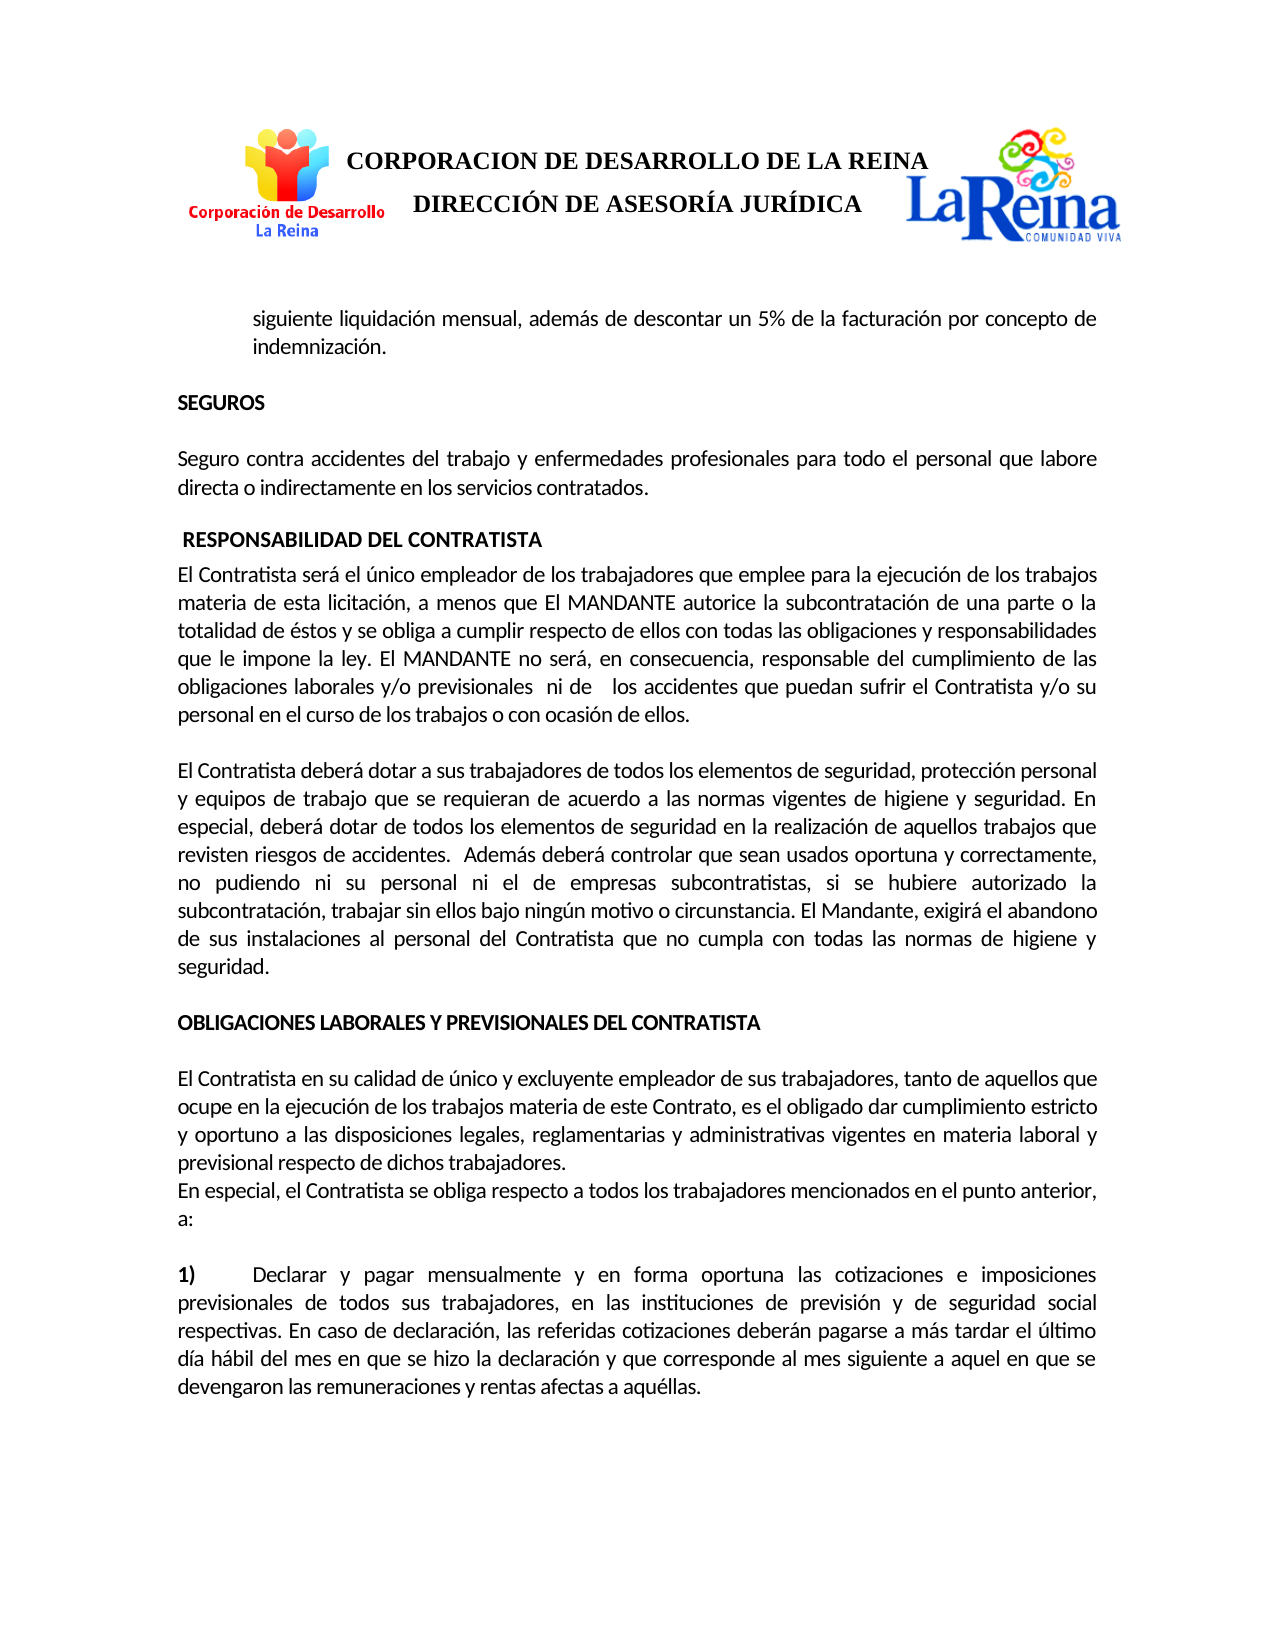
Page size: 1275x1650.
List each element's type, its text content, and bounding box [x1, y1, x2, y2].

text OBLIGACIONES LABORALES Y PREVISIONALES DEL CONTRATISTA [177, 1008, 1098, 1036]
list Declarar y pagar mensualmente y en forma oportuna las cotizaciones e imposiciones previsionales de todos sus trabajadores, en las instituciones de previsión y de seguridad social respectivas. En caso de declaración, las referidas cotizaciones deberán pagarse a más tardar el último día hábil del mes en que se hizo la declaración y que corresponde al mes siguiente a aquel en que se devengaron las remuneraciones y rentas afectas a aquéllas. [177, 1260, 1098, 1401]
text Seguro contra accidentes del trabajo y enfermedades profesionales para todo el personal que labore directa o indirectamente en los servicios contratados. [177, 444, 1098, 501]
text El Contratista será el único empleador de los trabajadores que emplee para la ejecución de los trabajos materia de esta licitación, a menos que El MANDANTE autorice la subcontratación de una parte o la totalidad de éstos y se obliga a cumplir respecto de ellos con todas las obligaciones y responsabilidades que le impone la ley. El MANDANTE no será, en consecuencia, responsable del cumplimiento de las obligaciones laborales y/o previsionales ni de los accidentes que puedan sufrir el Contratista y/o su personal en el curso de los trabajos o con ocasión de ellos. [177, 560, 1098, 728]
text En especial, el Contratista se obliga respecto a todos los trabajadores mencionados en el punto anterior, a: [177, 1176, 1098, 1232]
subtitle RESPONSABILIDAD DEL CONTRATISTA [177, 526, 1098, 554]
picture [903, 125, 1125, 246]
picture [389, 154, 395, 161]
picture [177, 102, 396, 267]
text SEGUROS [177, 388, 1098, 417]
text El Contratista deberá dotar a sus trabajadores de todos los elementos de seguridad, protección personal y equipos de trabajo que se requieran de acuerdo a las normas vigentes de higiene y seguridad. En especial, deberá dotar de todos los elementos de seguridad en la realización de aquellos trabajos que revisten riesgos de accidentes. Además deberá controlar que sean usados oportuna y correctamente, no pudiendo ni su personal ni el de empresas subcontratistas, si se hubiere autorizado la subcontratación, trabajar sin ellos bajo ningún motivo o circunstancia. El Mandante, exigirá el abandono de sus instalaciones al personal del Contratista que no cumpla con todas las normas de higiene y seguridad. [177, 756, 1098, 980]
text El Contratista en su calidad de único y excluyente empleador de sus trabajadores, tanto de aquellos que ocupe en la ejecución de los trabajos materia de este Contrato, es el obligado dar cumplimiento estricto y oportuno a las disposiciones legales, reglamentarias y administrativas vigentes en materia laboral y previsional respecto de dichos trabajadores. [177, 1064, 1098, 1176]
